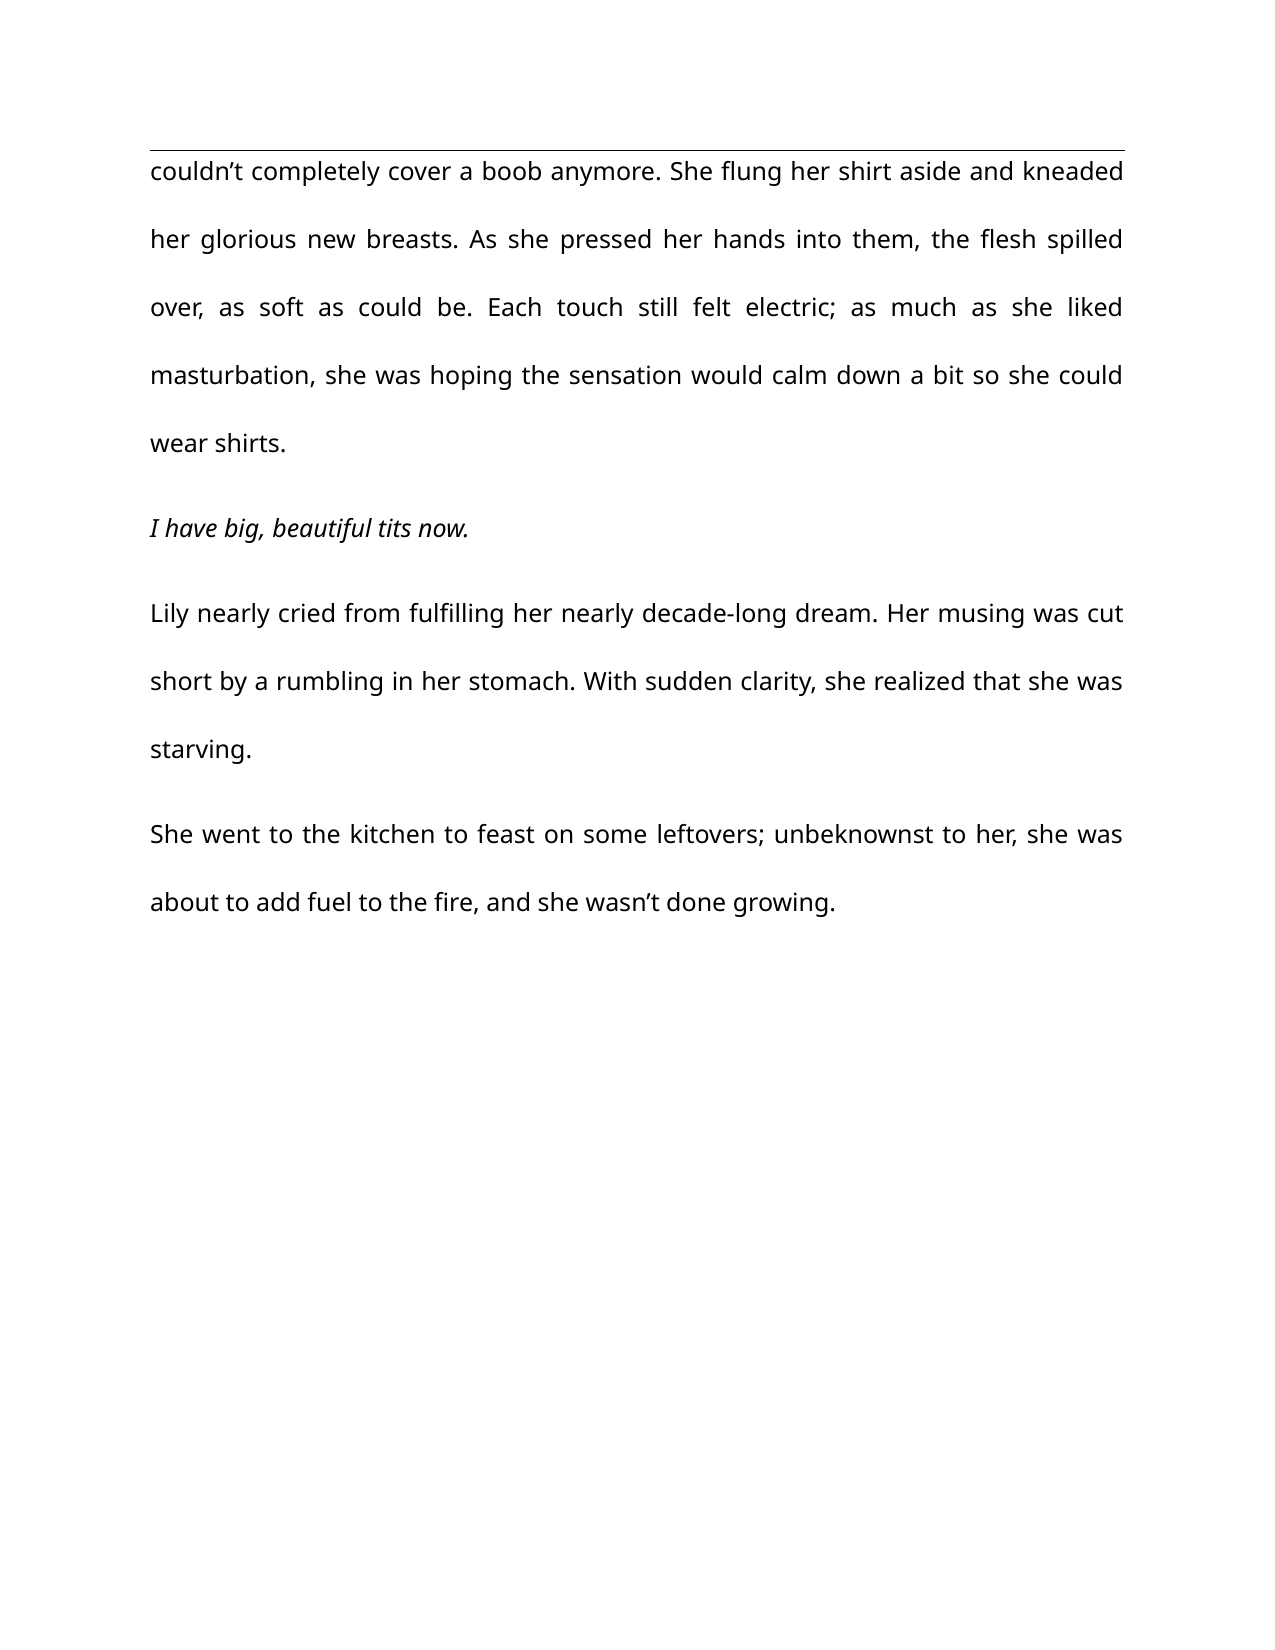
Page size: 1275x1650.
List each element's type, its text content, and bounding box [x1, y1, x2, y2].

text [150, 151, 1125, 460]
text She went to the kitchen to feast on some leftovers; unbeknownst to her, she was about to add fuel to the fire, and she wasn’t done growing. [150, 813, 1125, 918]
text I have big, beautiful tits now. [150, 507, 1125, 544]
text Lily nearly cried from fulfilling her nearly decade-long dream. Her musing was cut short by a rumbling in her stomach. With sudden clarity, she realized that she was starving. [150, 592, 1125, 766]
